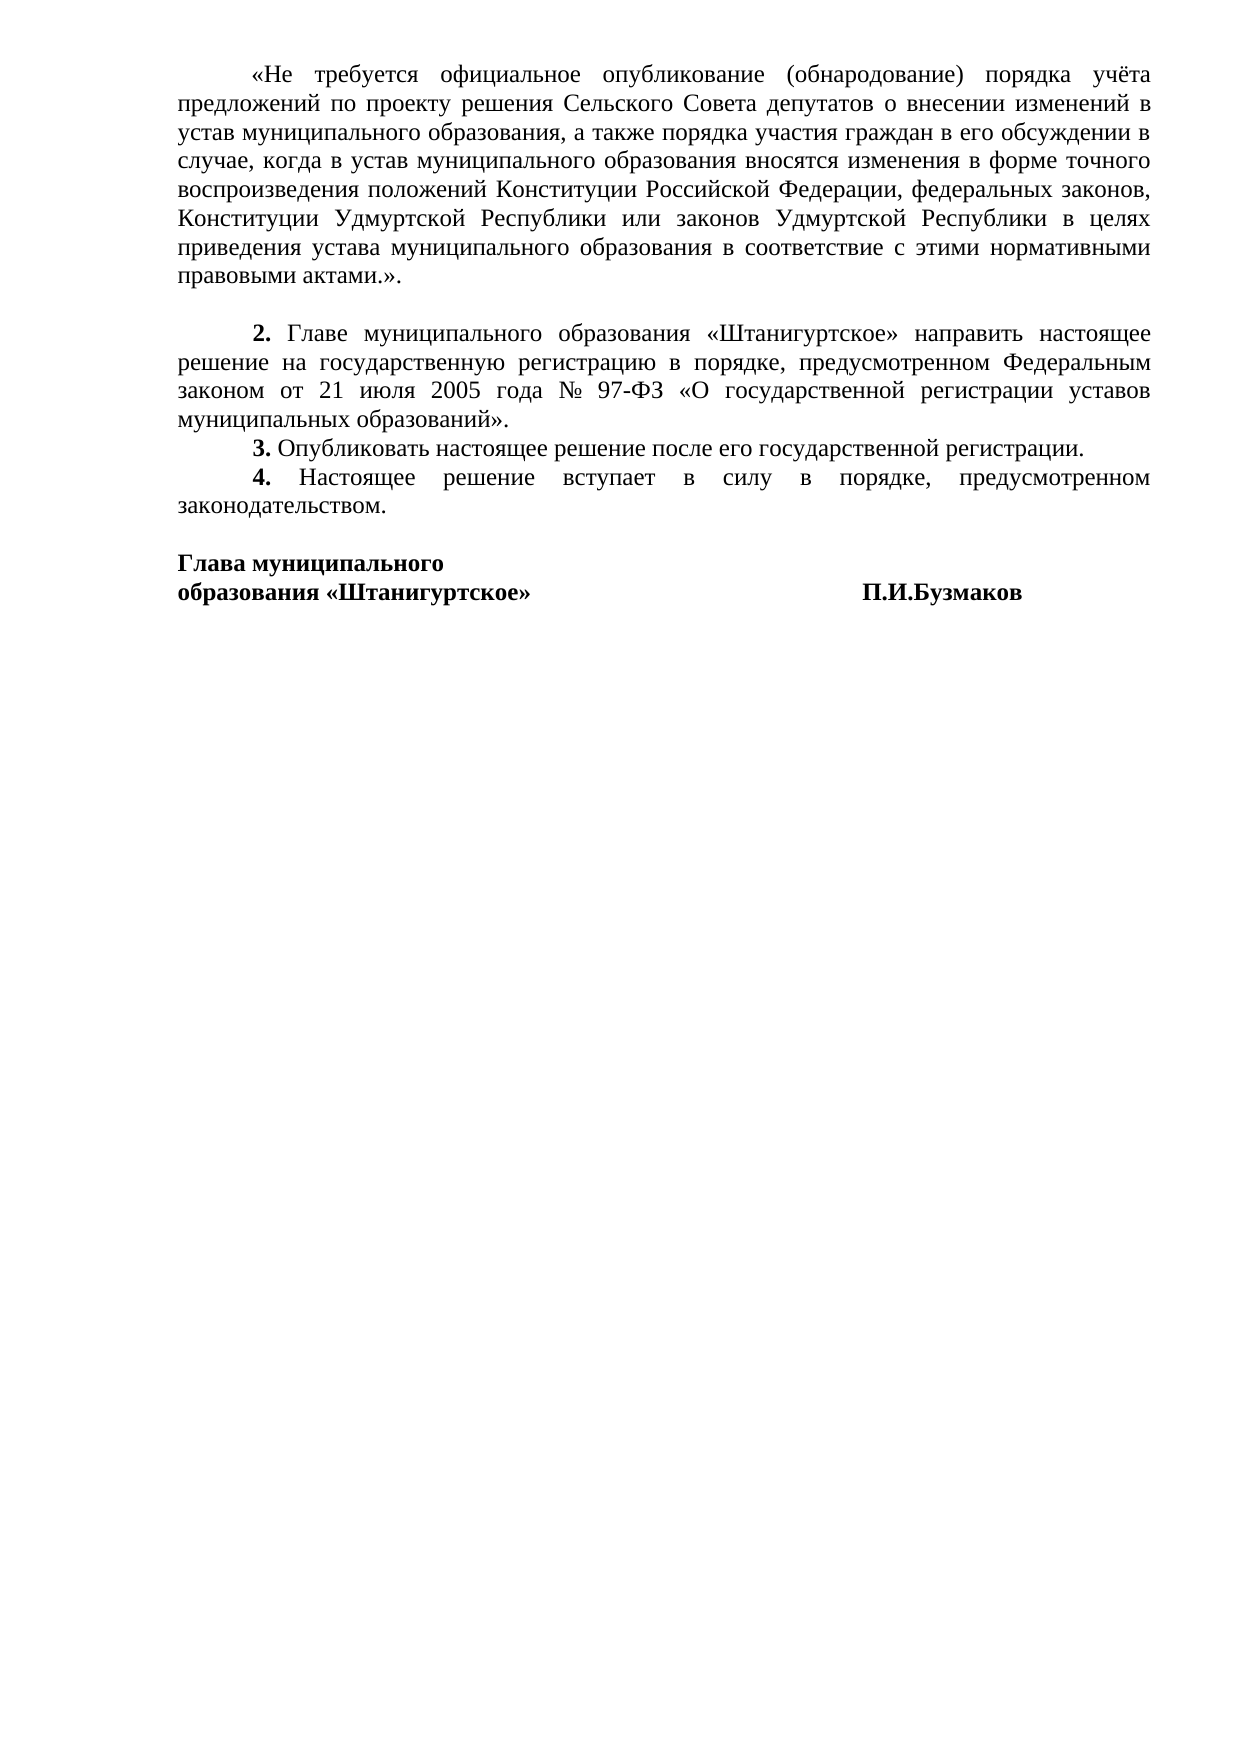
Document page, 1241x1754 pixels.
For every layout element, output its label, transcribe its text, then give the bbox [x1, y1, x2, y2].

text «Не требуется официальное опубликование (обнародование) порядка учёта предложений по проекту решения Сельского Совета депутатов о внесении изменений в устав муниципального образования, а также порядка участия граждан в его обсуждении в случае, когда в устав муниципального образования вносятся изменения в форме точного воспроизведения положений Конституции Российской Федерации, федеральных законов, Конституции Удмуртской Республики или законов Удмуртской Республики в целях приведения устава муниципального образования в соответствие с этими нормативными правовыми актами.». [177, 59, 1152, 289]
text 2. Главе муниципального образования «Штанигуртское» направить настоящее решение на государственную регистрацию в порядке, предусмотренном Федеральным законом от 21 июля 2005 года № 97-ФЗ «О государственной регистрации уставов муниципальных образований». [177, 318, 1152, 433]
text Глава муниципального [177, 548, 1152, 577]
text 3. Опубликовать настоящее решение после его государственной регистрации. [177, 433, 1152, 462]
text образования «Штанигуртское» П.И.Бузмаков [177, 577, 1152, 605]
text 4. Настоящее решение вступает в силу в порядке, предусмотренном законодательством. [177, 462, 1152, 519]
